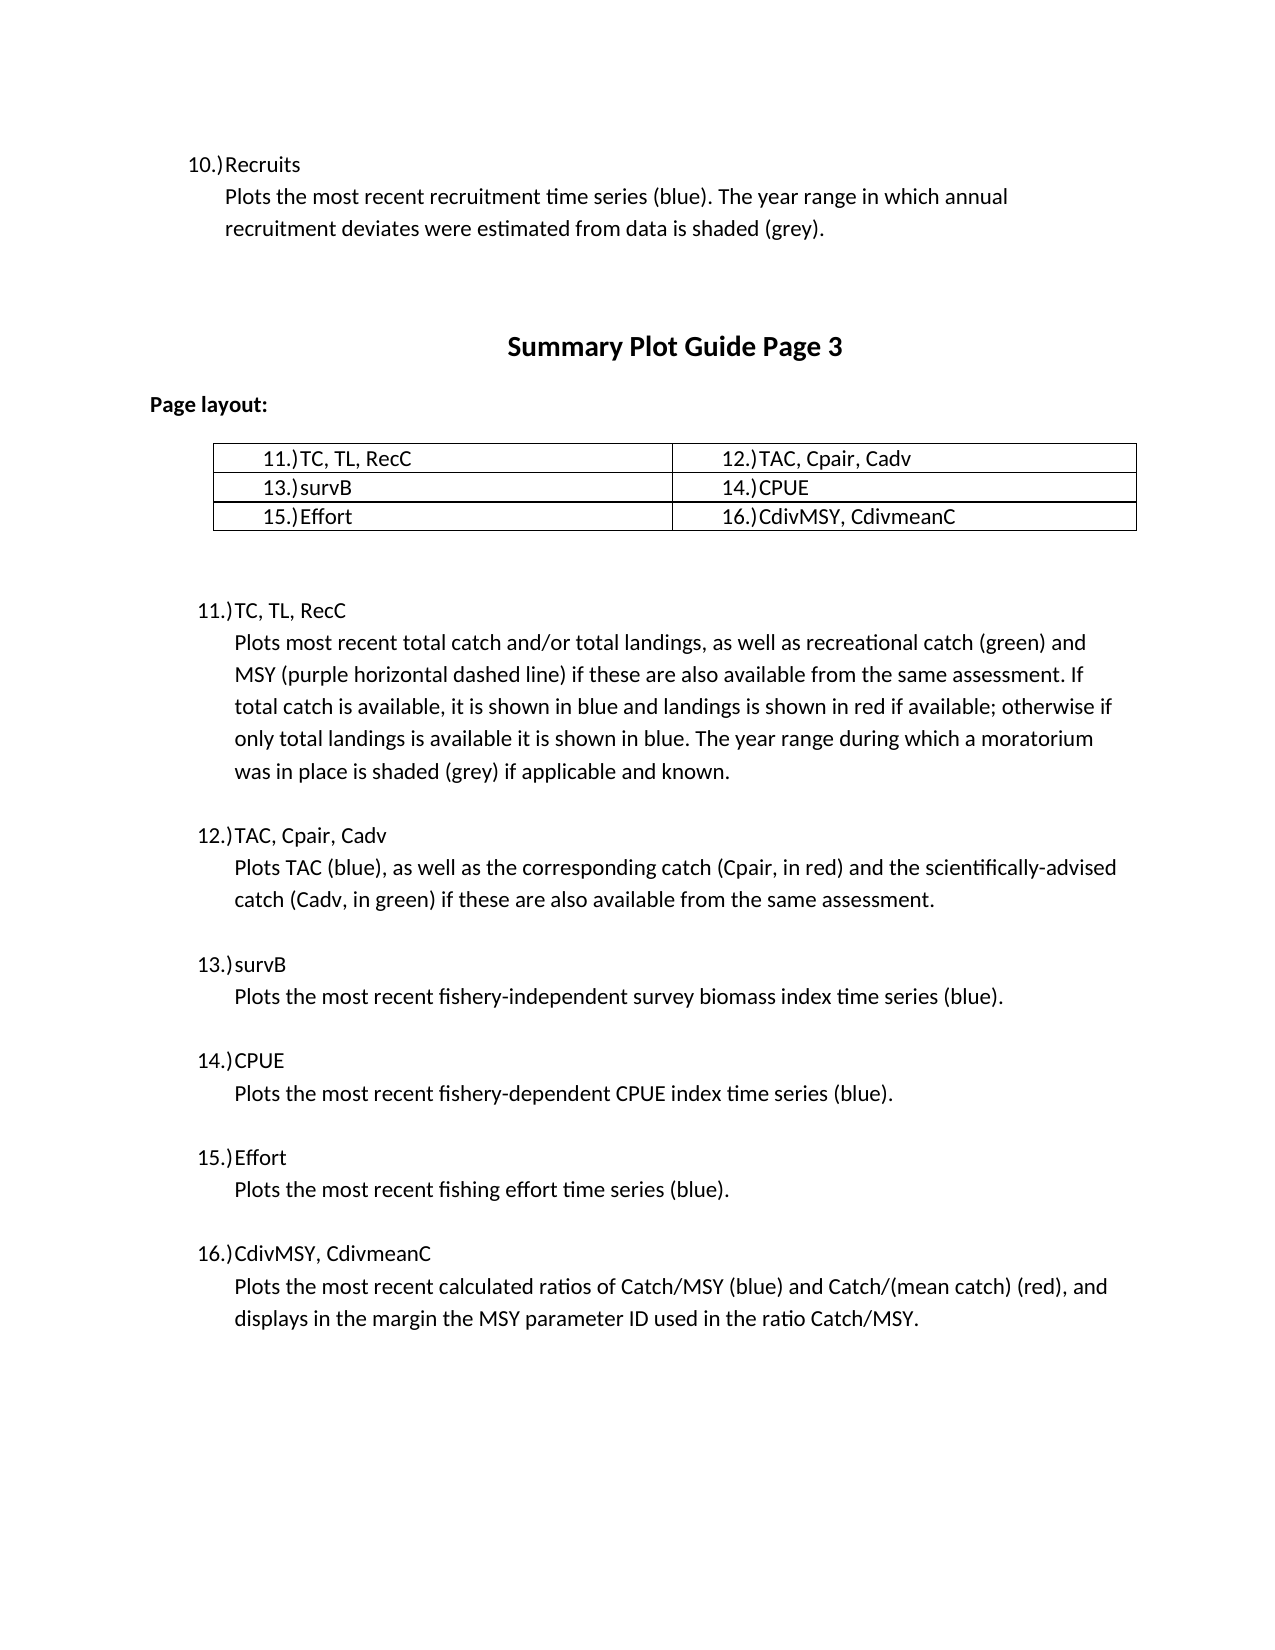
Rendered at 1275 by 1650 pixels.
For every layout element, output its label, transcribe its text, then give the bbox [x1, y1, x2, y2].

list survB [197, 950, 1125, 978]
list Plots the most recent fishery-dependent CPUE index time series (blue). [234, 1079, 1125, 1107]
list CdivMSY, CdivmeanC [197, 1239, 1125, 1268]
list Plots the most recent fishing effort time series (blue). [234, 1175, 1125, 1203]
table_cell survB [214, 473, 672, 501]
list TC, TL, RecC [197, 596, 1125, 624]
list TAC, Cpair, Cadv [197, 821, 1125, 849]
list Plots the most recent recruitment time series (blue). The year range in which annual recruitment deviates were estimated from data is shaded (grey). [225, 182, 1125, 242]
list Summary Plot Guide Page 3 [225, 328, 1125, 364]
list CPUE [197, 1046, 1125, 1074]
list Plots the most recent calculated ratios of Catch/MSY (blue) and Catch/(mean catch) (red), and displays in the margin the MSY parameter ID used in the ratio Catch/MSY. [234, 1272, 1125, 1332]
list Recruits [187, 150, 1125, 178]
table_cell CPUE [673, 473, 1136, 501]
table_header TC, TL, RecC [214, 444, 672, 472]
list Plots TAC (blue), as well as the corresponding catch (Cpair, in red) and the scientifically-advised catch (Cadv, in green) if these are also available from the same assessment. [234, 853, 1125, 913]
list Plots the most recent fishery-independent survey biomass index time series (blue). [234, 982, 1125, 1010]
text Page layout: [150, 390, 1125, 418]
list Effort [197, 1143, 1125, 1171]
list Plots most recent total catch and/or total landings, as well as recreational catch (green) and MSY (purple horizontal dashed line) if these are also available from the same assessment. If total catch is available, it is shown in blue and landings is shown in red if available; otherwise if only total landings is available it is shown in blue. The year range during which a moratorium was in place is shaded (grey) if applicable and known. [234, 628, 1125, 785]
table_header TAC, Cpair, Cadv [673, 444, 1136, 472]
table_cell CdivMSY, CdivmeanC [673, 503, 1136, 530]
table_cell Effort [214, 503, 672, 530]
